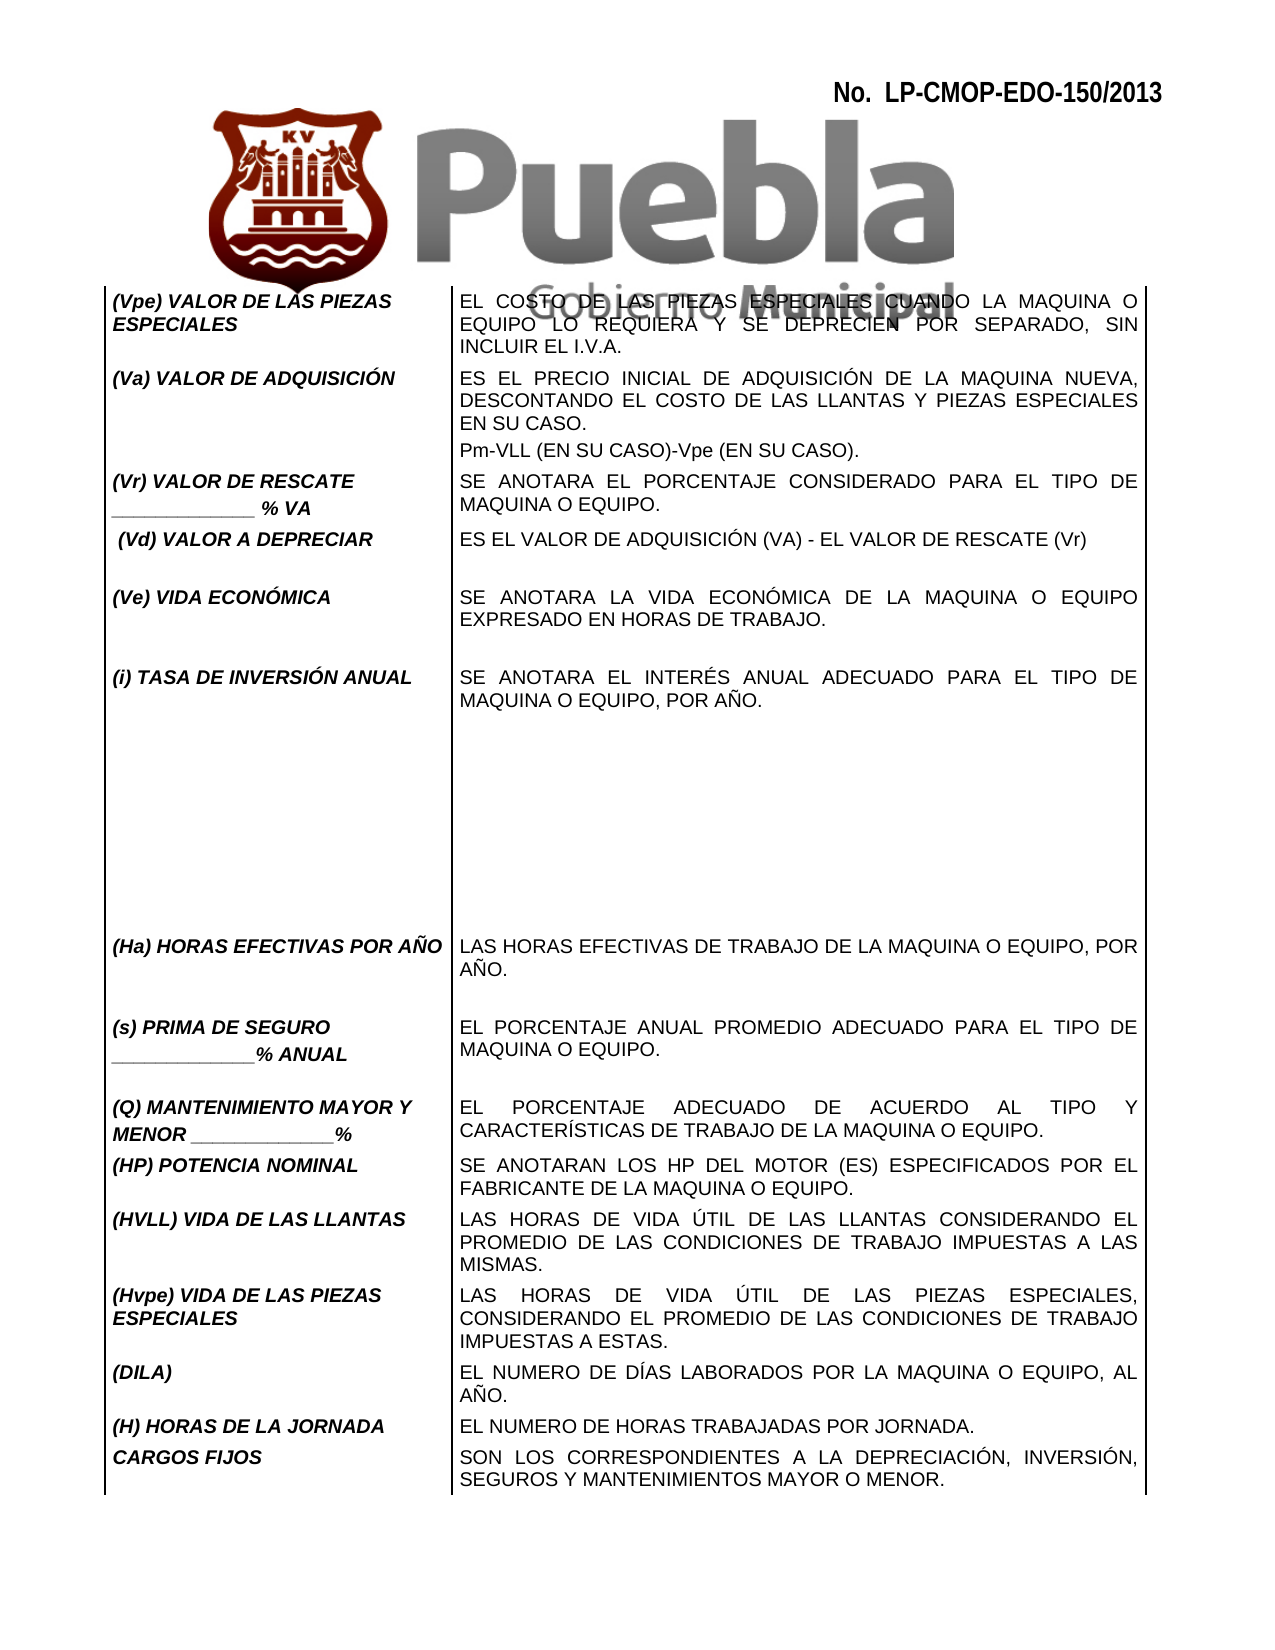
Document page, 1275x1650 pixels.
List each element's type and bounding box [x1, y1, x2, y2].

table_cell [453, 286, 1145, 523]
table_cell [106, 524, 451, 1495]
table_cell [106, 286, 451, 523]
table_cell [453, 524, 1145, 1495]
picture [208, 108, 954, 286]
